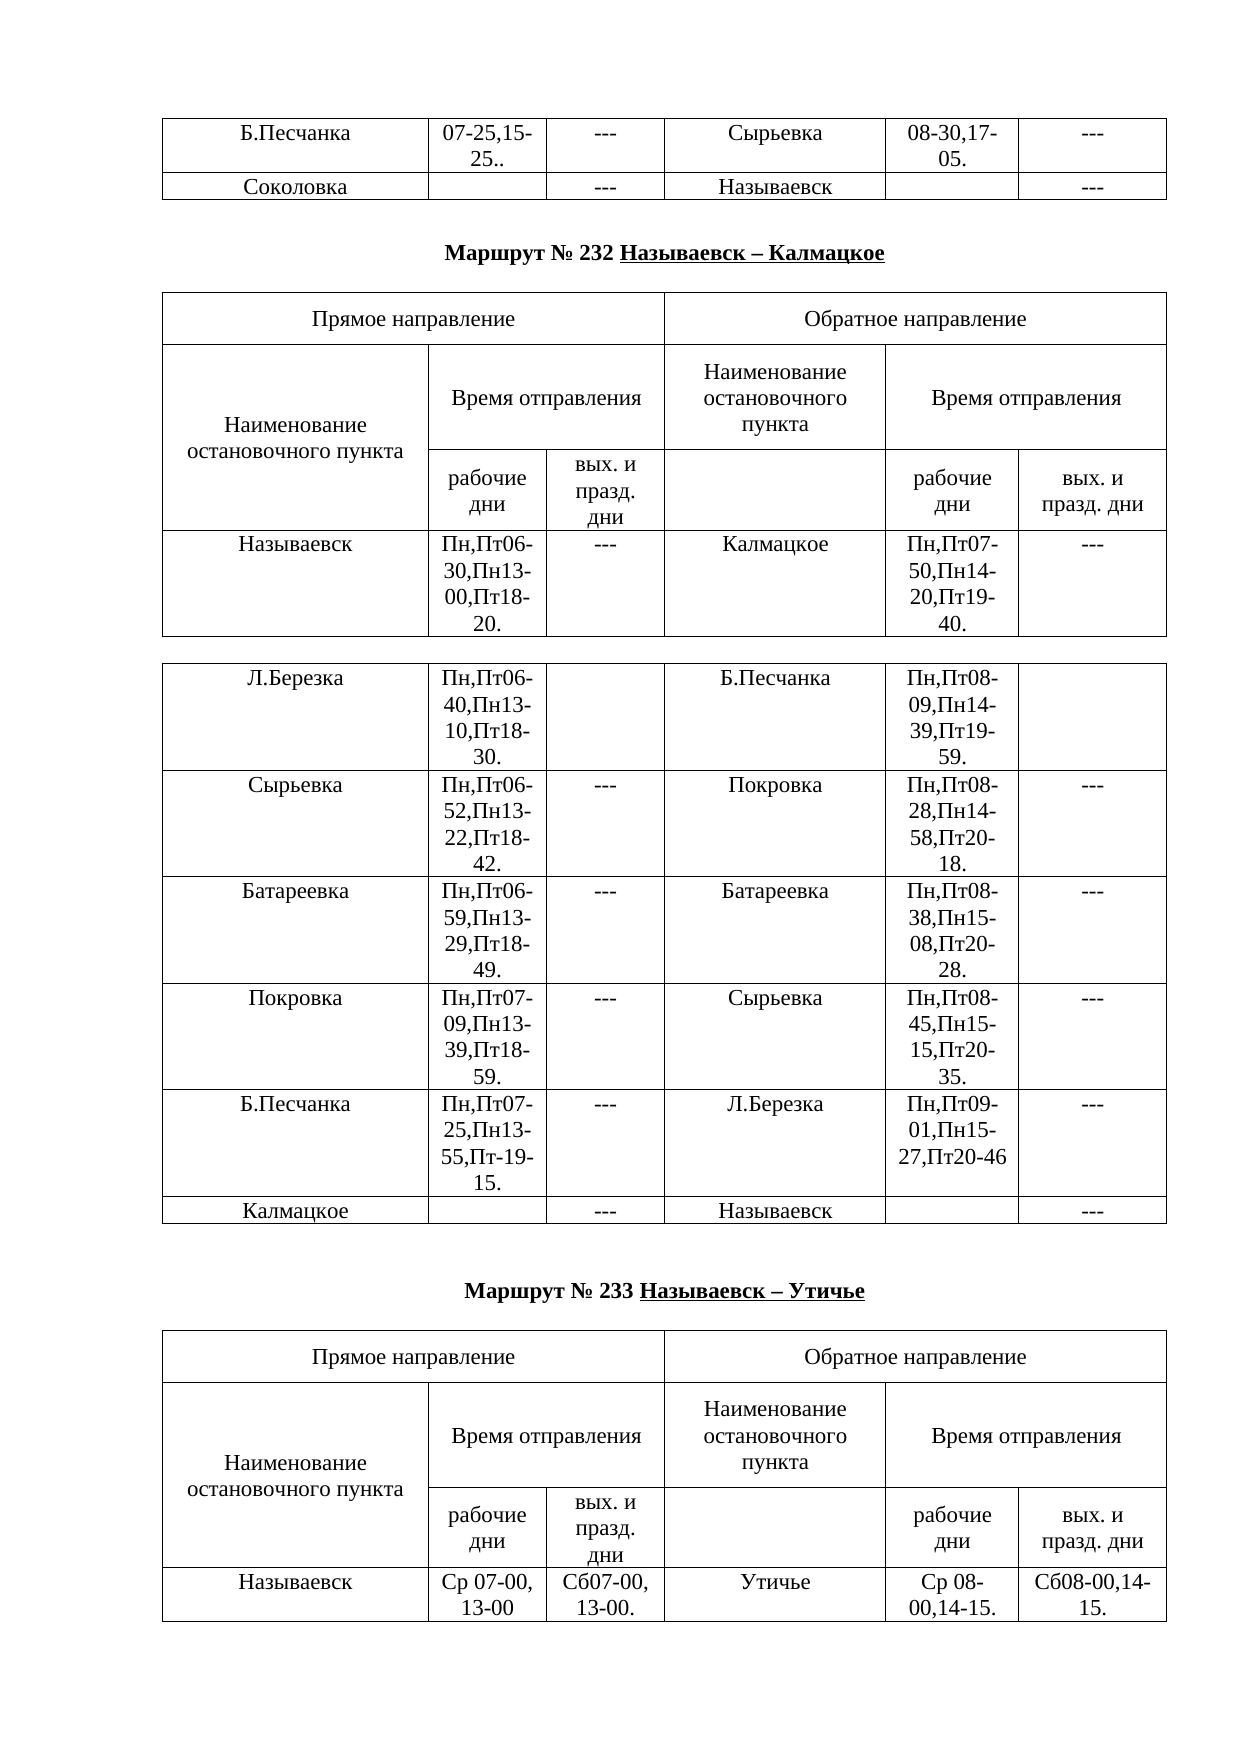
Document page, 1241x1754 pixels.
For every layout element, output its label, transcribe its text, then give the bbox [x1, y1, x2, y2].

table_cell Называевск [163, 531, 428, 636]
table_cell Батареевка [665, 877, 885, 983]
table_cell --- [547, 119, 664, 172]
table_cell Пн,Пт09-01,Пн15-27,Пт20-46 [886, 1090, 1018, 1196]
table_cell --- [547, 984, 664, 1089]
table_header Обратное направление [665, 1331, 1166, 1382]
table_cell Пн,Пт07-25,Пн13-55,Пт-19-15. [429, 1090, 546, 1196]
table_cell --- [1019, 1090, 1166, 1196]
table_cell --- [1019, 531, 1166, 636]
table_header Л.Березка [163, 664, 428, 770]
table_cell [665, 450, 885, 529]
table_cell вых. и празд. дни [1019, 450, 1166, 529]
table_cell Пн,Пт08-45,Пн15-15,Пт20-35. [886, 984, 1018, 1089]
table_cell [665, 1488, 885, 1567]
table_cell --- [547, 1197, 664, 1223]
table_cell --- [547, 173, 664, 199]
table_cell Соколовка [163, 173, 428, 199]
table_cell вых. и празд. дни [1019, 1488, 1166, 1567]
table_cell вых. и празд. дни [547, 1488, 664, 1567]
table_cell --- [1019, 984, 1166, 1089]
table_cell Пн,Пт07-09,Пн13-39,Пт18-59. [429, 984, 546, 1089]
table_cell [429, 1197, 546, 1223]
table_cell Время отправления [886, 1383, 1166, 1487]
table_cell Пн,Пт08-38,Пн15-08,Пт20-28. [886, 877, 1018, 983]
table_cell --- [547, 771, 664, 876]
table_cell Называевск [665, 173, 885, 199]
table_cell Сырьевка [665, 984, 885, 1089]
table_cell Калмацкое [163, 1197, 428, 1223]
table_cell Пн,Пт07-50,Пн14-20,Пт19-40. [886, 531, 1018, 636]
table_cell Пн,Пт08-28,Пн14-58,Пт20-18. [886, 771, 1018, 876]
table_cell Наименование остановочного пункта [665, 1383, 885, 1487]
table_cell Пн,Пт06-59,Пн13-29,Пт18-49. [429, 877, 546, 983]
table_cell [886, 1197, 1018, 1223]
table_cell Сб08-00,14-15. [1019, 1568, 1166, 1621]
table_cell Наименование остановочного пункта [665, 345, 885, 449]
table_cell Ср 07-00, 13-00 [429, 1568, 546, 1621]
table_cell --- [547, 1090, 664, 1196]
table_cell Покровка [163, 984, 428, 1089]
table_cell Утичье [665, 1568, 885, 1621]
table_cell Называевск [163, 1568, 428, 1621]
table_cell [886, 173, 1018, 199]
table_header Пн,Пт08-09,Пн14-39,Пт19-59. [886, 664, 1018, 770]
table_header [547, 664, 664, 770]
table_cell вых. и празд. дни [547, 450, 664, 529]
table_cell Батареевка [163, 877, 428, 983]
table_cell Сырьевка [665, 119, 885, 172]
table_cell рабочие дни [886, 1488, 1018, 1567]
table_cell Л.Березка [665, 1090, 885, 1196]
table_cell Время отправления [886, 345, 1166, 449]
table_cell --- [1019, 173, 1166, 199]
table_cell Наименование остановочного пункта [163, 1383, 428, 1567]
table_cell рабочие дни [886, 450, 1018, 529]
table_cell Б.Песчанка [163, 119, 428, 172]
table_cell Время отправления [429, 345, 664, 449]
table_cell Наименование остановочного пункта [163, 345, 428, 529]
table_cell 07-25,15-25.. [429, 119, 546, 172]
table_cell Б.Песчанка [163, 1090, 428, 1196]
table_cell Пн,Пт06-52,Пн13-22,Пт18-42. [429, 771, 546, 876]
text Маршрут № 232 Называевск – Калмацкое [177, 239, 1152, 266]
table_cell Калмацкое [665, 531, 885, 636]
table_cell Покровка [665, 771, 885, 876]
table_cell --- [1019, 1197, 1166, 1223]
table_header [1019, 664, 1166, 770]
table_cell Называевск [665, 1197, 885, 1223]
table_header Прямое направление [163, 293, 664, 344]
table_cell [429, 173, 546, 199]
table_header Б.Песчанка [665, 664, 885, 770]
table_header Прямое направление [163, 1331, 664, 1382]
table_cell рабочие дни [429, 450, 546, 529]
table_cell 08-30,17-05. [886, 119, 1018, 172]
text Маршрут № 233 Называевск – Утичье [177, 1277, 1152, 1303]
table_header Обратное направление [665, 293, 1166, 344]
table_cell Время отправления [429, 1383, 664, 1487]
table_cell Ср 08-00,14-15. [886, 1568, 1018, 1621]
table_header Пн,Пт06-40,Пн13-10,Пт18-30. [429, 664, 546, 770]
table_cell --- [1019, 877, 1166, 983]
table_cell Сб07-00, 13-00. [547, 1568, 664, 1621]
table_cell рабочие дни [429, 1488, 546, 1567]
table_cell Сырьевка [163, 771, 428, 876]
table_cell --- [1019, 119, 1166, 172]
table_cell --- [547, 531, 664, 636]
table_cell --- [547, 877, 664, 983]
table_cell Пн,Пт06-30,Пн13-00,Пт18-20. [429, 531, 546, 636]
table_cell --- [1019, 771, 1166, 876]
